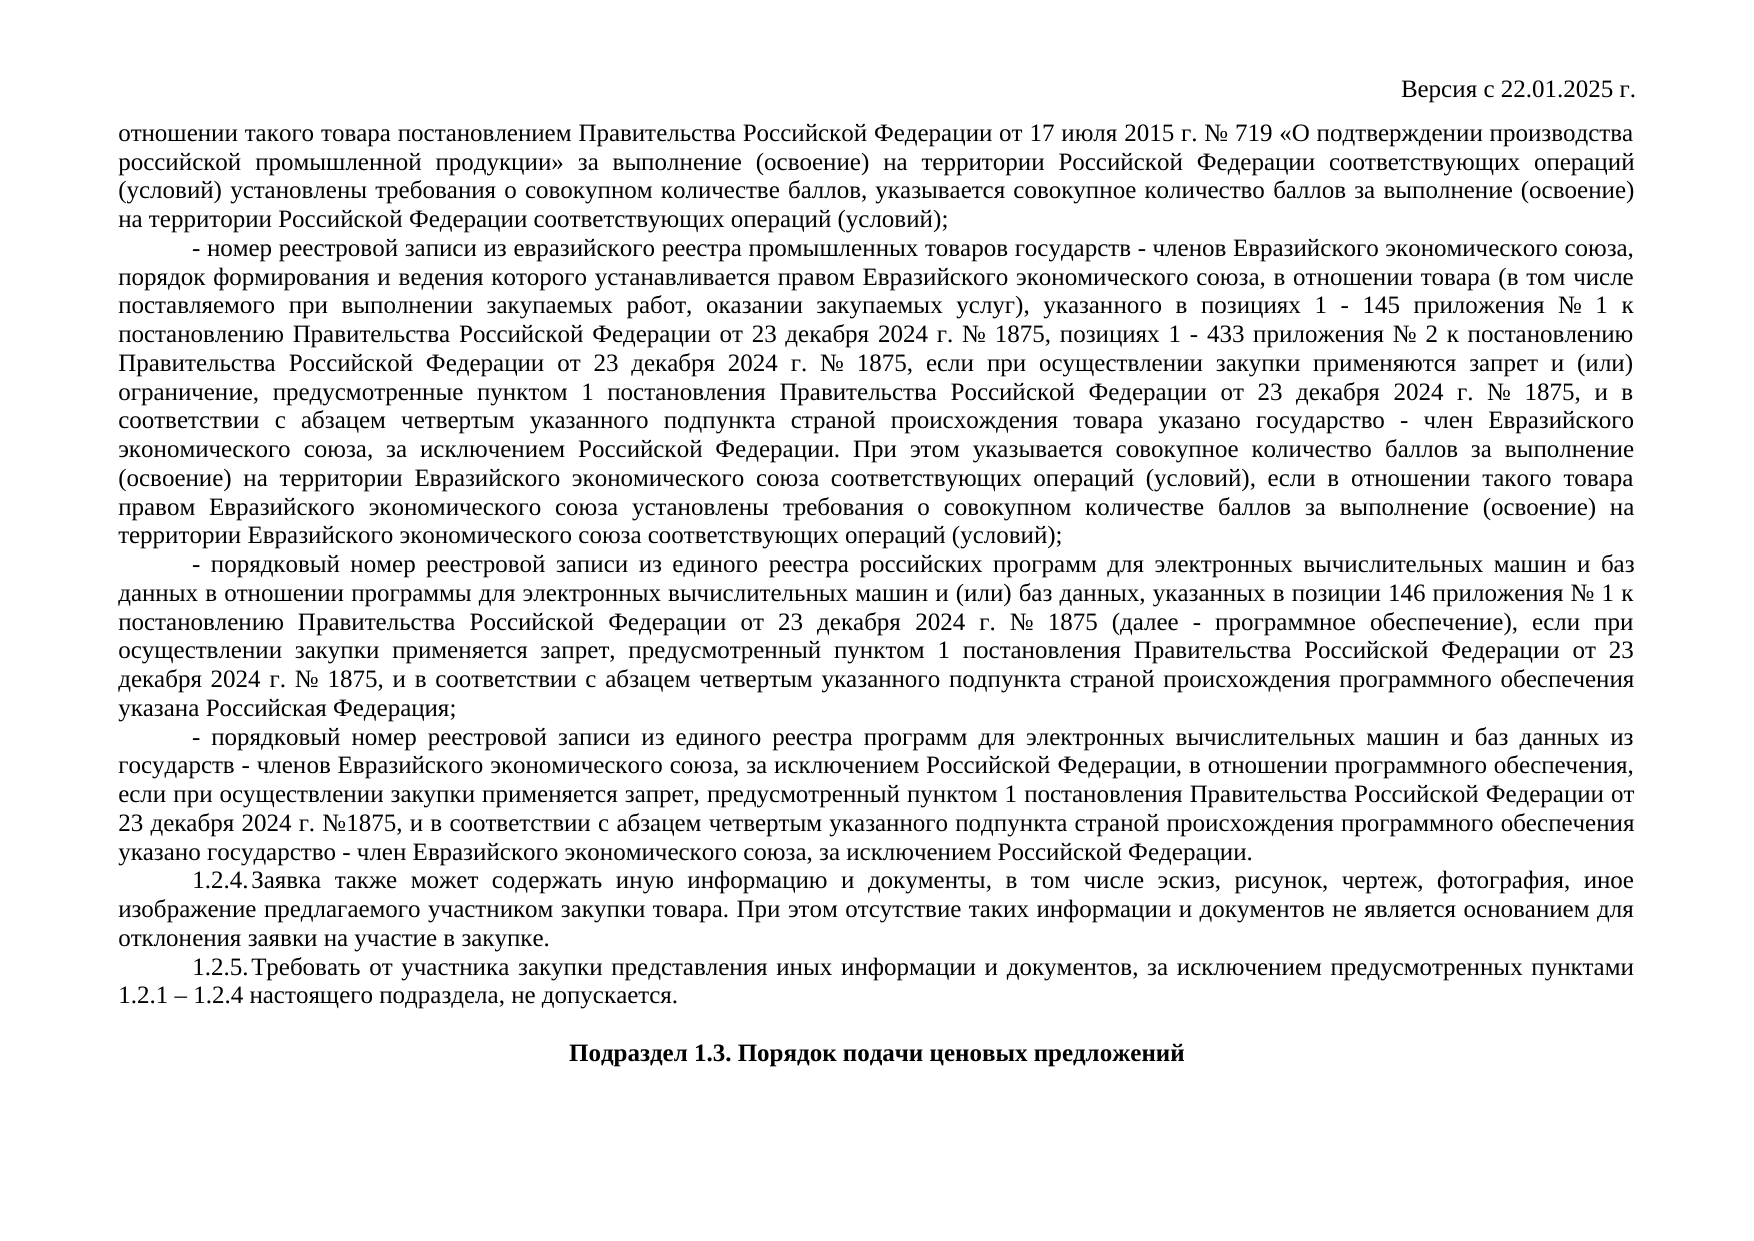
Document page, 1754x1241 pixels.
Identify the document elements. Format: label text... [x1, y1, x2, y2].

text - номер реестровой записи из евразийского реестра промышленных товаров государств - членов Евразийского экономического союза, порядок формирования и ведения которого устанавливается правом Евразийского экономического союза, в отношении товара (в том числе поставляемого при выполнении закупаемых работ, оказании закупаемых услуг), указанного в позициях 1 - 145 приложения № 1 к постановлению Правительства Российской Федерации от 23 декабря 2024 г. № 1875, позициях 1 - 433 приложения № 2 к постановлению Правительства Российской Федерации от 23 декабря 2024 г. № 1875, если при осуществлении закупки применяются запрет и (или) ограничение, предусмотренные пунктом 1 постановления Правительства Российской Федерации от 23 декабря 2024 г. № 1875, и в соответствии с абзацем четвертым указанного подпункта страной происхождения товара указано государство - член Евразийского экономического союза, за исключением Российской Федерации. При этом указывается совокупное количество баллов за выполнение (освоение) на территории Евразийского экономического союза соответствующих операций (условий), если в отношении такого товара правом Евразийского экономического союза установлены требования о совокупном количестве баллов за выполнение (освоение) на территории Евразийского экономического союза соответствующих операций (условий); [118, 233, 1636, 549]
text Подраздел 1.3. Порядок подачи ценовых предложений [118, 1038, 1636, 1067]
list Требовать от участника закупки представления иных информации и документов, за исключением предусмотренных пунктами 1.2.1 – 1.2.4 настоящего подраздела, не допускается. [118, 952, 1636, 1009]
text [118, 118, 1636, 233]
list Заявка также может содержать иную информацию и документы, в том числе эскиз, рисунок, чертеж, фотография, иное изображение предлагаемого участником закупки товара. При этом отсутствие таких информации и документов не является основанием для отклонения заявки на участие в закупке. [118, 866, 1636, 952]
text - порядковый номер реестровой записи из единого реестра российских программ для электронных вычислительных машин и баз данных в отношении программы для электронных вычислительных машин и (или) баз данных, указанных в позиции 146 приложения № 1 к постановлению Правительства Российской Федерации от 23 декабря 2024 г. № 1875 (далее - программное обеспечение), если при осуществлении закупки применяется запрет, предусмотренный пунктом 1 постановления Правительства Российской Федерации от 23 декабря 2024 г. № 1875, и в соответствии с абзацем четвертым указанного подпункта страной происхождения программного обеспечения указана Российская Федерация; [118, 549, 1636, 722]
text - порядковый номер реестровой записи из единого реестра программ для электронных вычислительных машин и баз данных из государств - членов Евразийского экономического союза, за исключением Российской Федерации, в отношении программного обеспечения, если при осуществлении закупки применяется запрет, предусмотренный пунктом 1 постановления Правительства Российской Федерации от 23 декабря 2024 г. №1875, и в соответствии с абзацем четвертым указанного подпункта страной происхождения программного обеспечения указано государство - член Евразийского экономического союза, за исключением Российской Федерации. [118, 722, 1636, 866]
